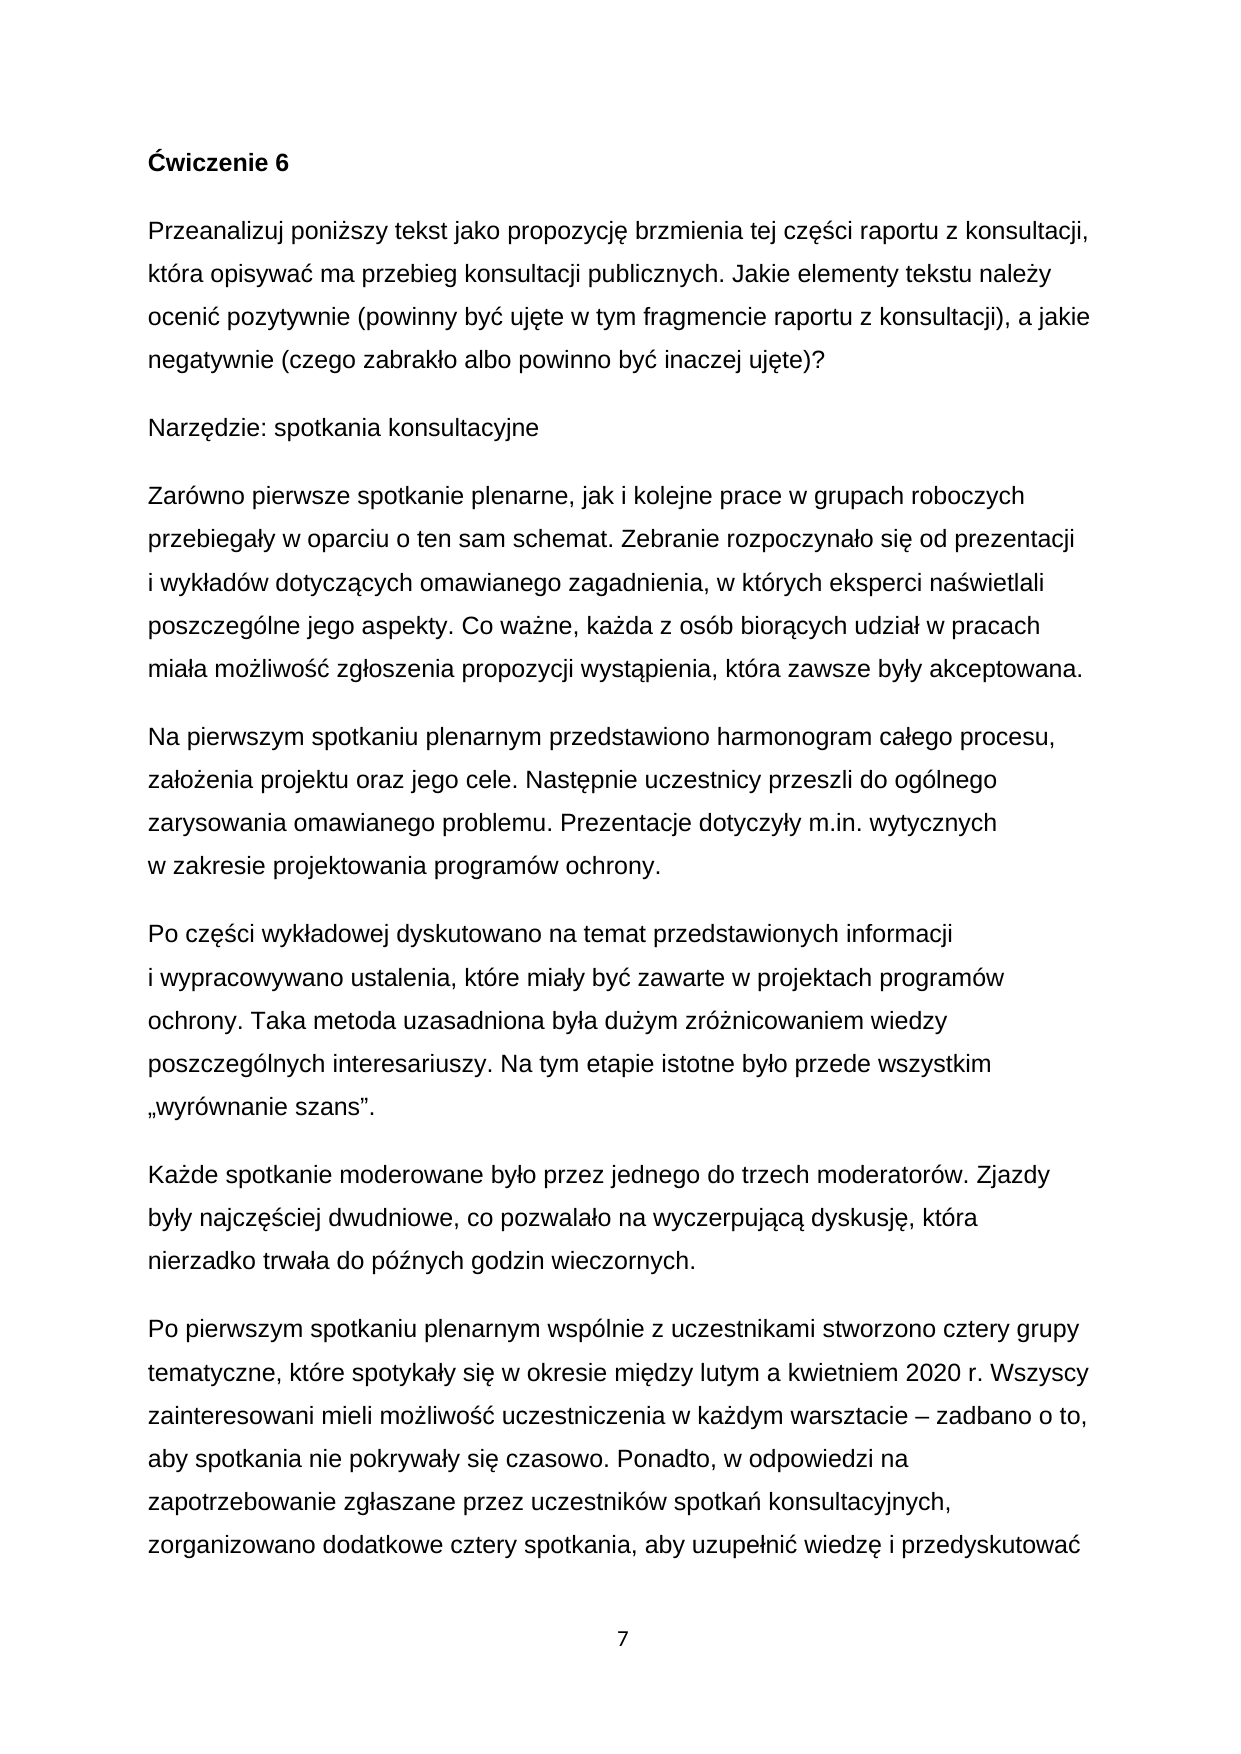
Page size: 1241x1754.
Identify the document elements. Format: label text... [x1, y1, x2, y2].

text Narzędzie: spotkania konsultacyjne [148, 413, 1093, 442]
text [148, 1314, 1093, 1559]
text Na pierwszym spotkaniu plenarnym przedstawiono harmonogram całego procesu, założenia projektu oraz jego cele. Następnie uczestnicy przeszli do ogólnego zarysowania omawianego problemu. Prezentacje dotyczyły m.in. wytycznych w zakresie projektowania programów ochrony. [148, 722, 1093, 880]
text Zarówno pierwsze spotkanie plenarne, jak i kolejne prace w grupach roboczych przebiegały w oparciu o ten sam schemat. Zebranie rozpoczynało się od prezentacji i wykładów dotyczących omawianego zagadnienia, w których eksperci naświetlali poszczególne jego aspekty. Co ważne, każda z osób biorących udział w pracach miała możliwość zgłoszenia propozycji wystąpienia, która zawsze były akceptowana. [148, 481, 1093, 683]
text Przeanalizuj poniższy tekst jako propozycję brzmienia tej części raportu z konsultacji, która opisywać ma przebieg konsultacji publicznych. Jakie elementy tekstu należy ocenić pozytywnie (powinny być ujęte w tym fragmencie raportu z konsultacji), a jakie negatywnie (czego zabrakło albo powinno być inaczej ujęte)? [148, 216, 1093, 374]
text Po części wykładowej dyskutowano na temat przedstawionych informacji i wypracowywano ustalenia, które miały być zawarte w projektach programów ochrony. Taka metoda uzasadniona była dużym zróżnicowaniem wiedzy poszczególnych interesariuszy. Na tym etapie istotne było przede wszystkim „wyrównanie szans”. [148, 919, 1093, 1121]
text Każde spotkanie moderowane było przez jednego do trzech moderatorów. Zjazdy były najczęściej dwudniowe, co pozwalało na wyczerpującą dyskusję, która nierzadko trwała do późnych godzin wieczornych. [148, 1160, 1093, 1275]
text Ćwiczenie 6 [148, 148, 1093, 176]
